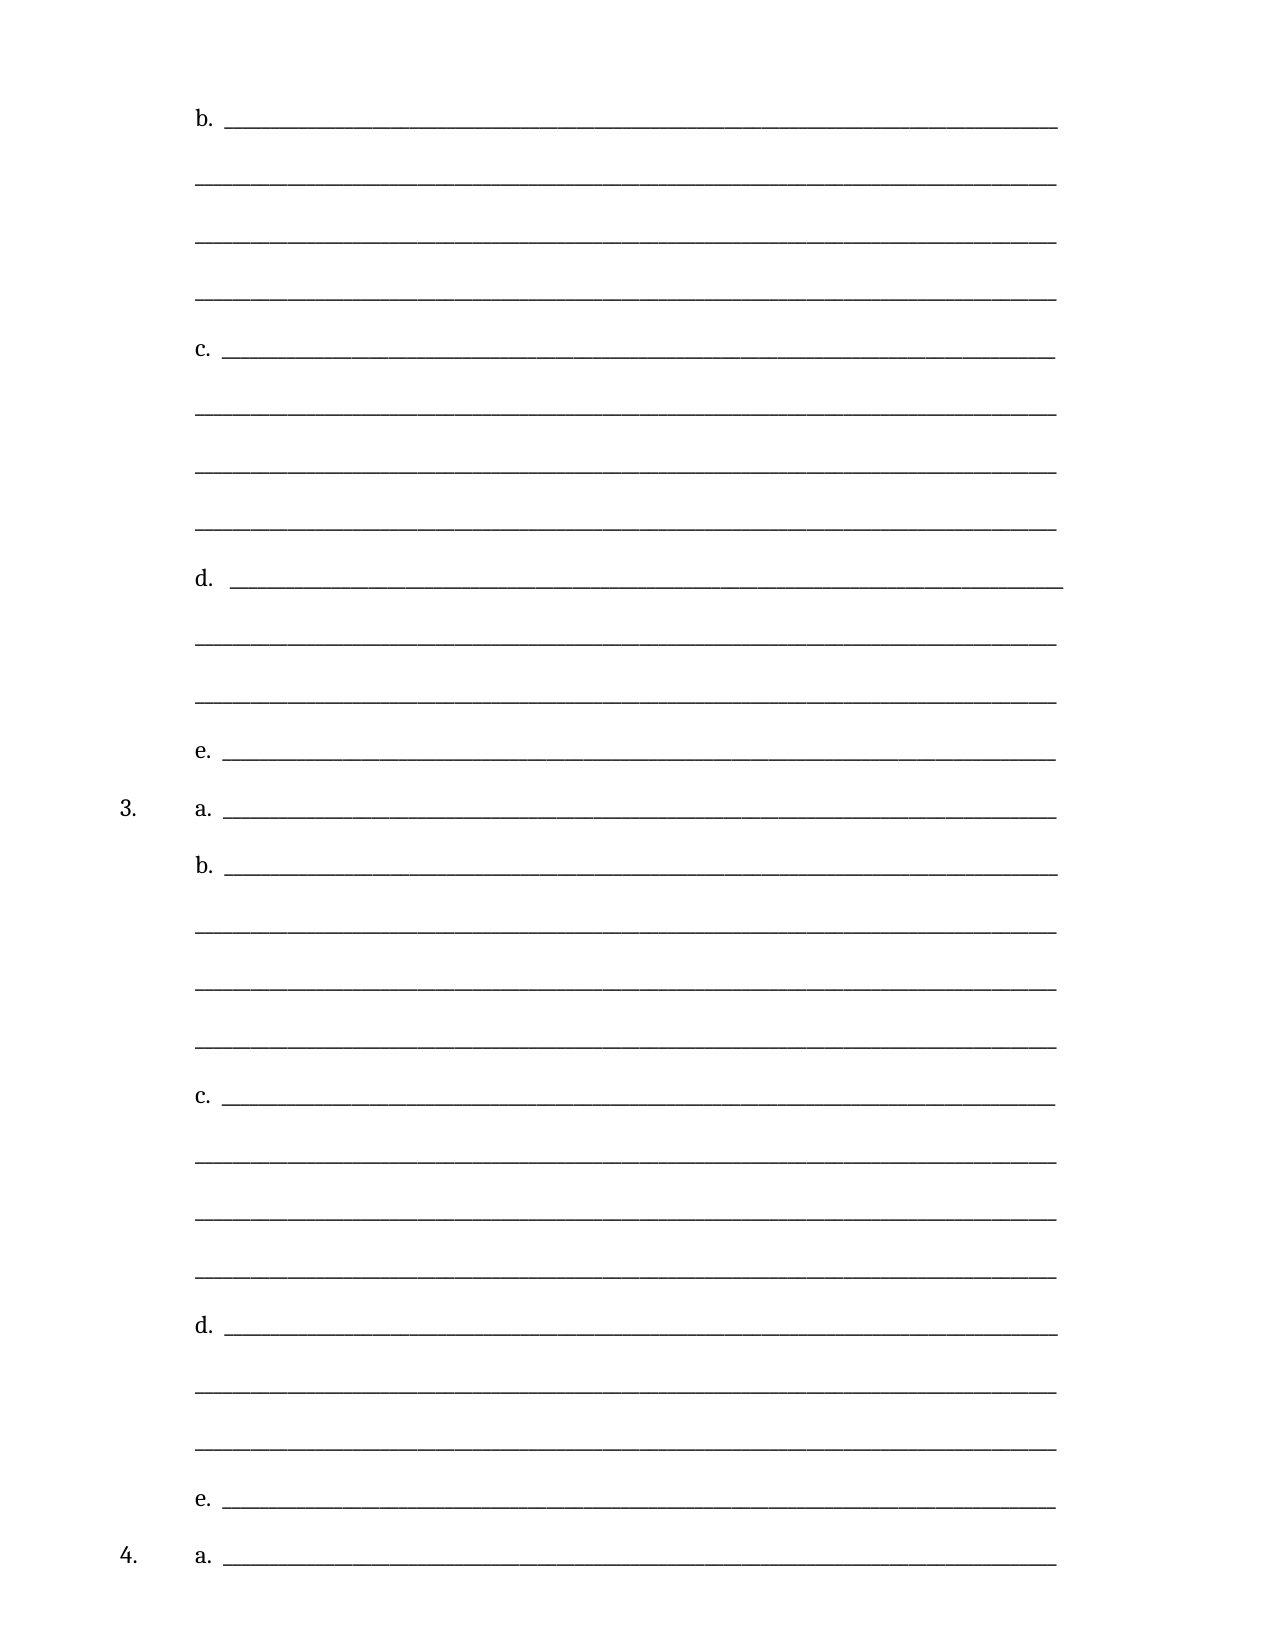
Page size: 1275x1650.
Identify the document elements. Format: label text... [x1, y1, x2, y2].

text _____________________________________________________________________________________________ [120, 679, 1155, 707]
text 3. a. __________________________________________________________________________________________ [120, 794, 1155, 822]
text 4. a. __________________________________________________________________________________________ [120, 1541, 1155, 1570]
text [120, 161, 1155, 190]
text _____________________________________________________________________________________________ [120, 621, 1155, 650]
text c. __________________________________________________________________________________________ [120, 1081, 1155, 1110]
text d. __________________________________________________________________________________________ [120, 564, 1155, 592]
text _____________________________________________________________________________________________ [120, 1196, 1155, 1225]
text e. __________________________________________________________________________________________ [120, 1484, 1155, 1512]
text _____________________________________________________________________________________________ [120, 966, 1155, 995]
text _____________________________________________________________________________________________ [120, 1024, 1155, 1052]
text _____________________________________________________________________________________________ [120, 276, 1155, 305]
text c. __________________________________________________________________________________________ [120, 334, 1155, 362]
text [120, 1426, 1155, 1455]
text _____________________________________________________________________________________________ [120, 1254, 1155, 1282]
text _____________________________________________________________________________________________ [120, 506, 1155, 535]
text _____________________________________________________________________________________________ [120, 449, 1155, 477]
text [120, 219, 1155, 247]
text _____________________________________________________________________________________________ [120, 1139, 1155, 1167]
text b. __________________________________________________________________________________________ [120, 104, 1155, 132]
text _____________________________________________________________________________________________ [120, 909, 1155, 937]
text b. __________________________________________________________________________________________ [120, 851, 1155, 880]
text e. __________________________________________________________________________________________ [120, 736, 1155, 765]
text _____________________________________________________________________________________________ [120, 391, 1155, 420]
text _____________________________________________________________________________________________ [120, 1369, 1155, 1397]
text d. __________________________________________________________________________________________ [120, 1311, 1155, 1340]
